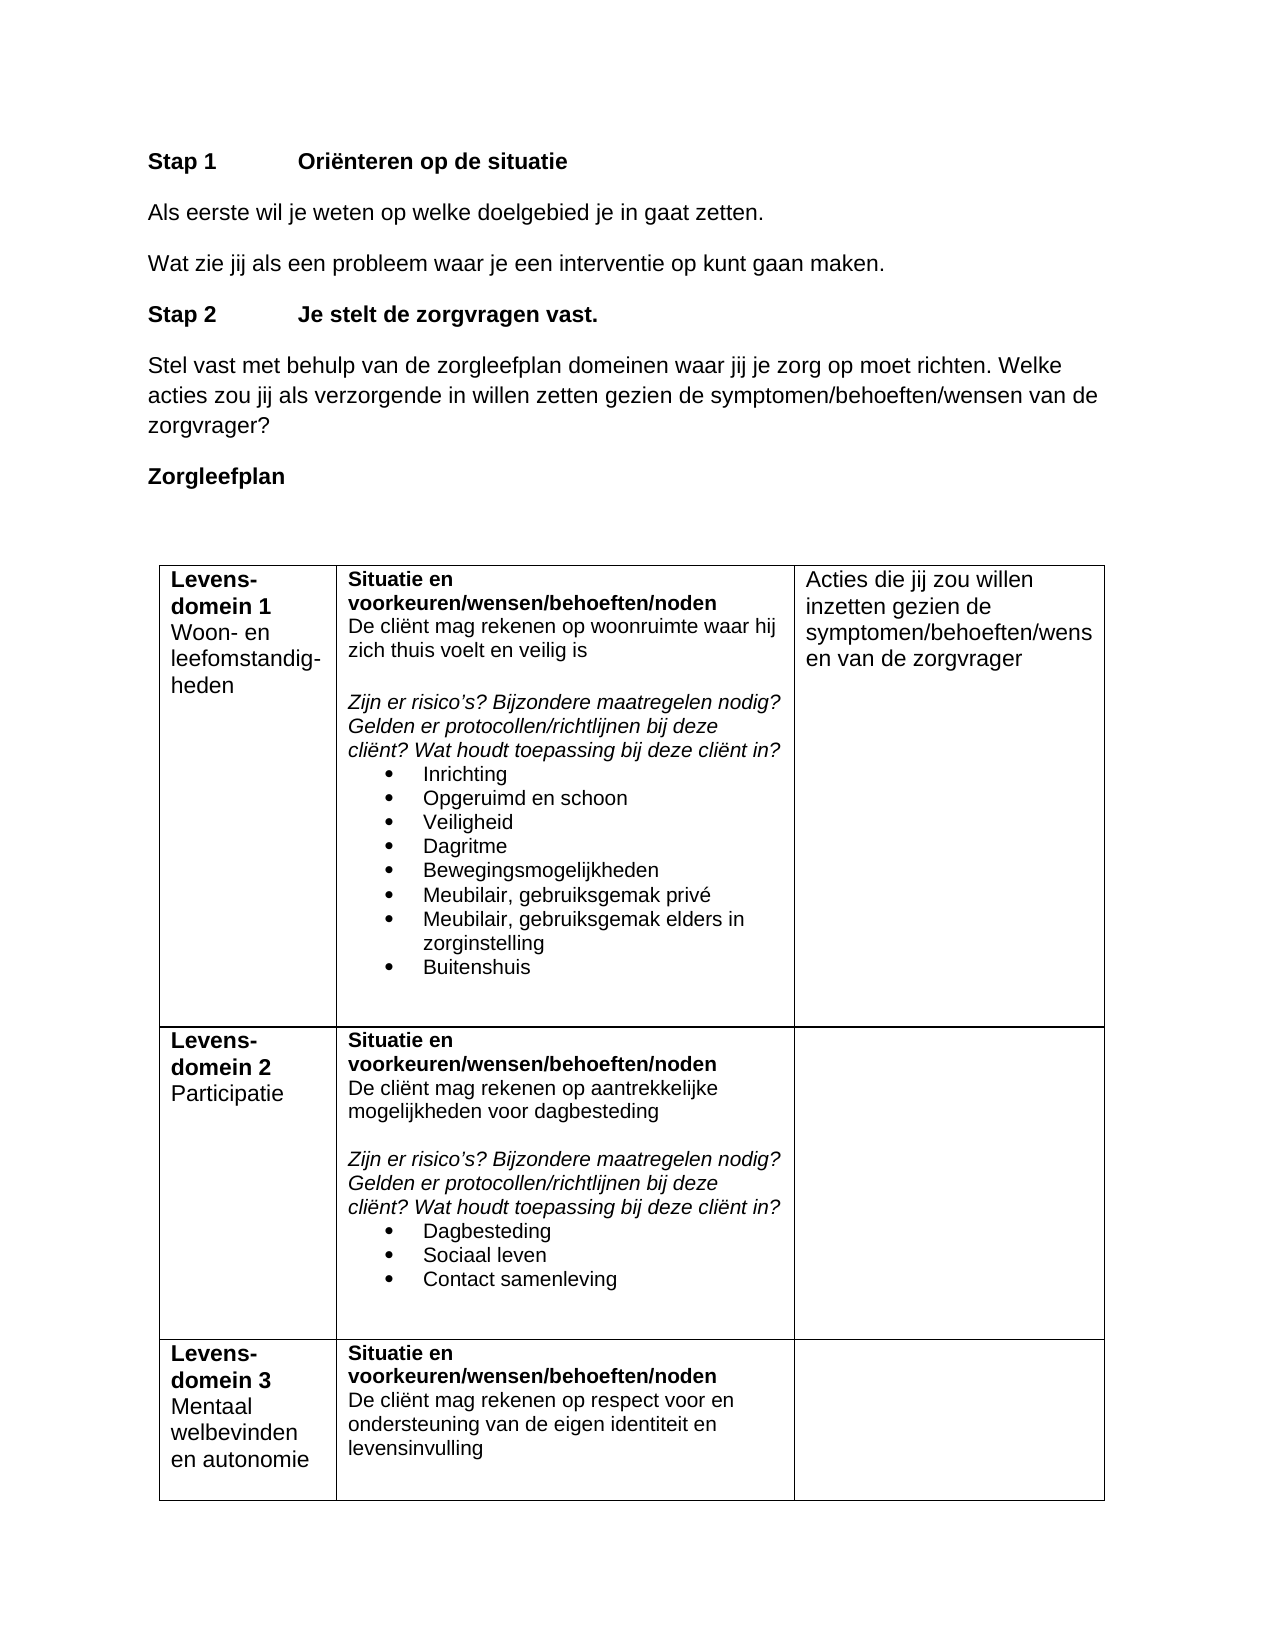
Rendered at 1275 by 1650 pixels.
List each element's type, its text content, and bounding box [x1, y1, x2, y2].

text Wat zie jij als een probleem waar je een interventie op kunt gaan maken. [148, 250, 1127, 276]
text Zorgleefplan [148, 463, 1127, 489]
table_cell Levens- domein 2 Participatie [160, 1028, 336, 1339]
text Stap 1 Oriënteren op de situatie [148, 148, 1127, 174]
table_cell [160, 1340, 336, 1500]
text Stap 2 Je stelt de zorgvragen vast. [148, 301, 1127, 327]
table_header Situatie en voorkeuren/wensen/behoeften/noden De cliënt mag rekenen op woonruimte waar hij zich thuis voelt en veilig is Zijn er risico’s? Bijzondere maatregelen nodig? Gelden er protocollen/richtlijnen bij deze cliënt? Wat houdt toepassing bij deze cliënt in? Inrichting Opgeruimd en schoon Veiligheid Dagritme Bewegingsmogelijkheden Meubilair, gebruiksgemak privé Meubilair, gebruiksgemak elders in zorginstelling Buitenshuis [337, 566, 794, 1026]
table_header Acties die jij zou willen inzetten gezien de symptomen/behoeften/wensen van de zorgvrager [795, 566, 1104, 1026]
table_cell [337, 1340, 794, 1500]
table_cell [795, 1340, 1104, 1500]
text Stel vast met behulp van de zorgleefplan domeinen waar jij je zorg op moet richten. Welke acties zou jij als verzorgende in willen zetten gezien de symptomen/behoeften/wensen van de zorgvrager? [148, 352, 1127, 438]
table_cell [795, 1028, 1104, 1339]
text Als eerste wil je weten op welke doelgebied je in gaat zetten. [148, 199, 1127, 225]
table_header Levens- domein 1 Woon- en leefomstandig- heden [160, 566, 336, 1026]
table_cell Situatie en voorkeuren/wensen/behoeften/noden De cliënt mag rekenen op aantrekkelijke mogelijkheden voor dagbesteding Zijn er risico’s? Bijzondere maatregelen nodig? Gelden er protocollen/richtlijnen bij deze cliënt? Wat houdt toepassing bij deze cliënt in? Dagbesteding Sociaal leven Contact samenleving [337, 1028, 794, 1339]
